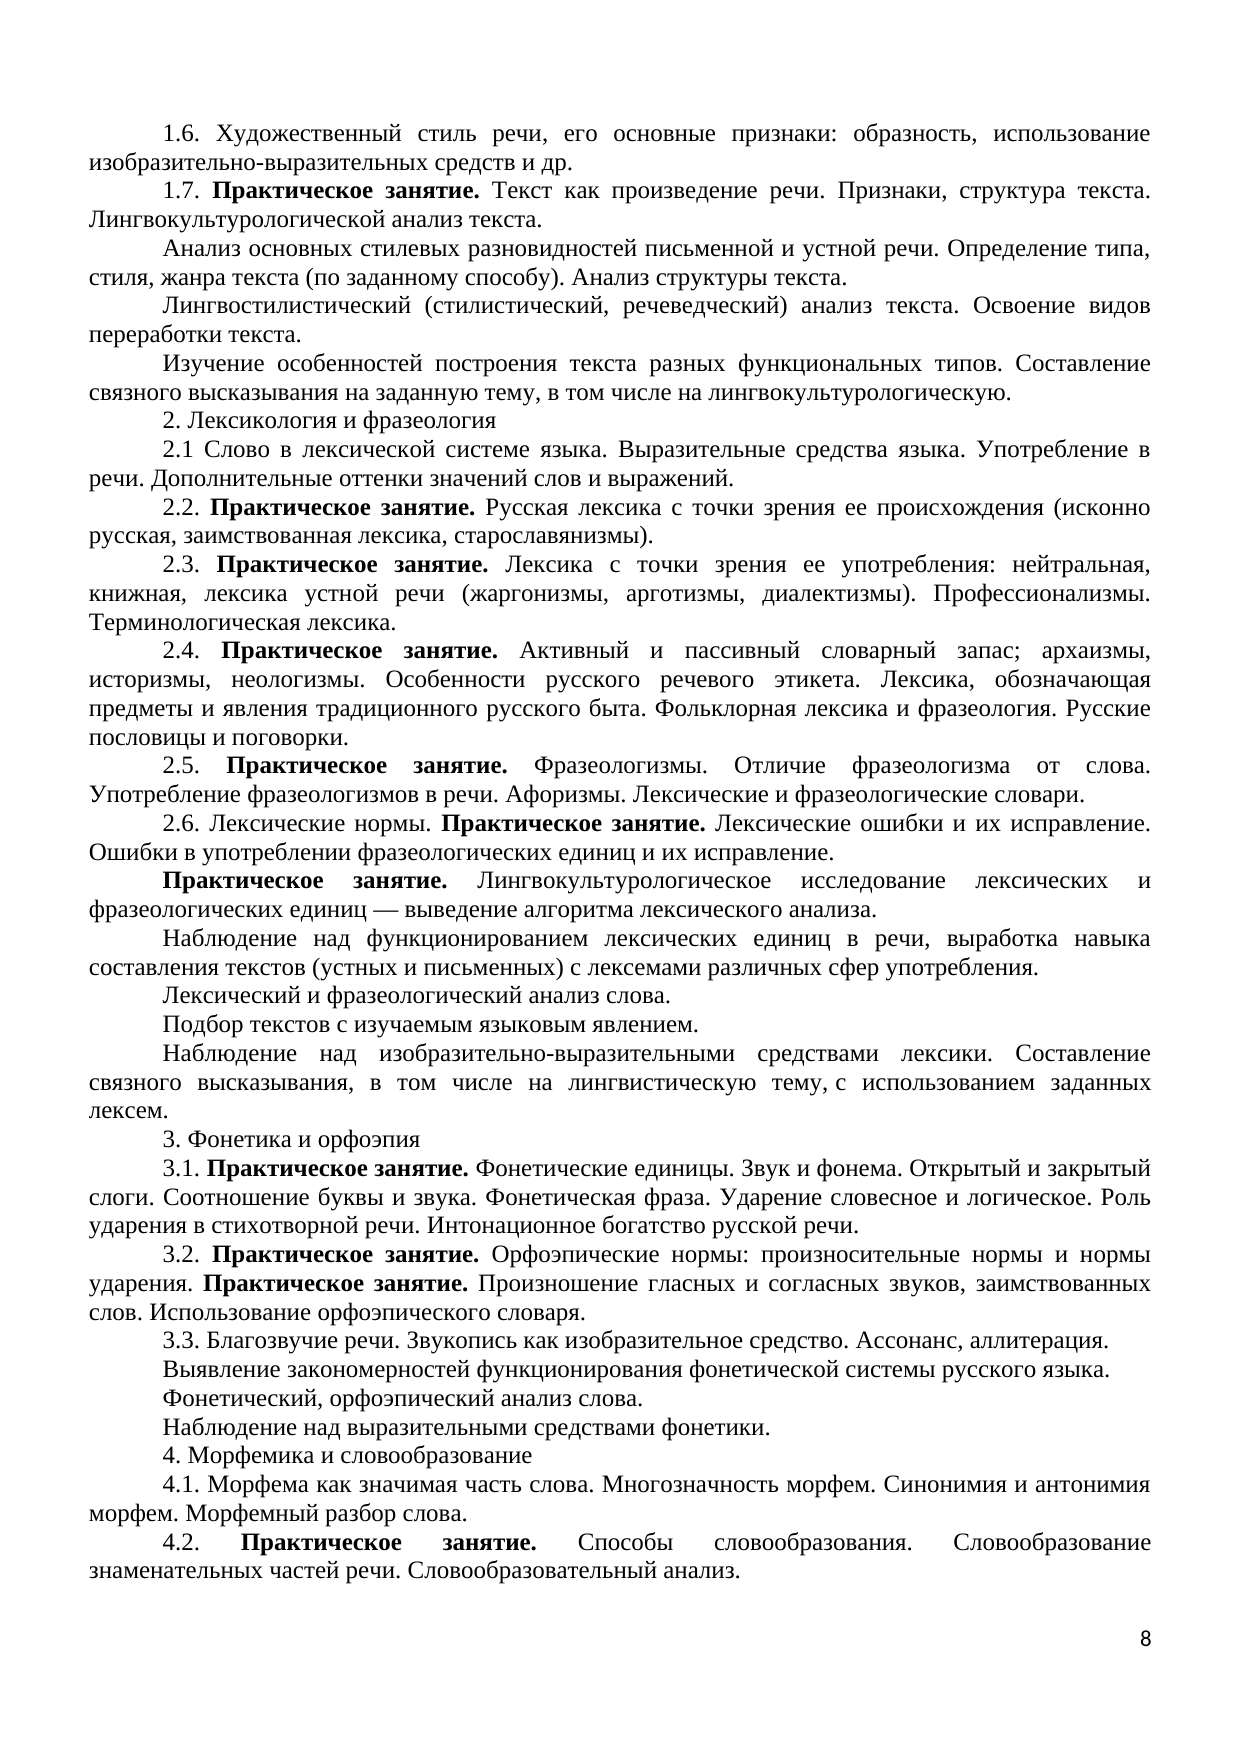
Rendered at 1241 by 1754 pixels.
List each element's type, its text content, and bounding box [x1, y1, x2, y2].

text Практическое занятие. Лингвокультурологическое исследование лексических и фразеологических единиц — выведение алгоритма лексического анализа. [89, 866, 1152, 923]
text Фонетический, орфоэпический анализ слова. [89, 1383, 1152, 1412]
text 3.1. Практическое занятие. Фонетические единицы. Звук и фонема. Открытый и закрытый слоги. Соотношение буквы и звука. Фонетическая фраза. Ударение словесное и логическое. Роль ударения в стихотворной речи. Интонационное богатство русской речи. [89, 1153, 1152, 1239]
text Наблюдение над изобразительно-выразительными средствами лексики. Составление связного высказывания, в том числе на лингвистическую тему, с использованием заданных лексем. [89, 1038, 1152, 1124]
text 3.3. Благозвучие речи. Звукопись как изобразительное средство. Ассонанс, аллитерация. [89, 1326, 1152, 1354]
text 2.6. Лексические нормы. Практическое занятие. Лексические ошибки и их исправление. Ошибки в употреблении фразеологических единиц и их исправление. [89, 808, 1152, 866]
text Анализ основных стилевых разновидностей письменной и устной речи. Определение типа, стиля, жанра текста (по заданному способу). Анализ структуры текста. [89, 233, 1152, 291]
text Изучение особенностей построения текста разных функциональных типов. Составление связного высказывания на заданную тему, в том числе на лингвокультурологическую. [89, 348, 1152, 406]
text Лексический и фразеологический анализ слова. [89, 981, 1152, 1009]
text 3.2. Практическое занятие. Орфоэпические нормы: произносительные нормы и нормы ударения. Практическое занятие. Произношение гласных и согласных звуков, заимствованных слов. Использование орфоэпического словаря. [89, 1239, 1152, 1326]
text 4. Морфемика и словообразование [89, 1441, 1152, 1469]
text 4.2. Практическое занятие. Способы словообразования. Словообразование знаменательных частей речи. Словообразовательный анализ. [89, 1527, 1152, 1584]
text 2.4. Практическое занятие. Активный и пассивный словарный запас; архаизмы, историзмы, неологизмы. Особенности русского речевого этикета. Лексика, обозначающая предметы и явления традиционного русского быта. Фольклорная лексика и фразеология. Русские пословицы и поговорки. [89, 636, 1152, 751]
text 2.2. Практическое занятие. Русская лексика с точки зрения ее происхождения (исконно русская, заимствованная лексика, старославянизмы). [89, 492, 1152, 549]
text 3. Фонетика и орфоэпия [89, 1124, 1152, 1153]
text 2.3. Практическое занятие. Лексика с точки зрения ее употребления: нейтральная, книжная, лексика устной речи (жаргонизмы, арготизмы, диалектизмы). Профессионализмы. Терминологическая лексика. [89, 549, 1152, 636]
text 4.1. Морфема как значимая часть слова. Многозначность морфем. Синонимия и антонимия морфем. Морфемный разбор слова. [89, 1469, 1152, 1527]
text Лингвостилистический (стилистический, речеведческий) анализ текста. Освоение видов переработки текста. [89, 291, 1152, 348]
text 2.5. Практическое занятие. Фразеологизмы. Отличие фразеологизма от слова. Употребление фразеологизмов в речи. Афоризмы. Лексические и фразеологические словари. [89, 751, 1152, 808]
text Наблюдение над выразительными средствами фонетики. [89, 1412, 1152, 1441]
text Подбор текстов с изучаемым языковым явлением. [89, 1009, 1152, 1038]
text Наблюдение над функционированием лексических единиц в речи, выработка навыка составления текстов (устных и письменных) с лексемами различных сфер употребления. [89, 923, 1152, 981]
text 1.7. Практическое занятие. Текст как произведение речи. Признаки, структура текста. Лингвокультурологической анализ текста. [89, 176, 1152, 233]
text 2.1 Слово в лексической системе языка. Выразительные средства языка. Употребление в речи. Дополнительные оттенки значений слов и выражений. [89, 434, 1152, 492]
text 1.6. Художественный стиль речи, его основные признаки: образность, использование изобразительно-выразительных средств и др. [89, 118, 1152, 176]
text Выявление закономерностей функционирования фонетической системы русского языка. [89, 1354, 1152, 1383]
text 2. Лексикология и фразеология [89, 406, 1152, 434]
